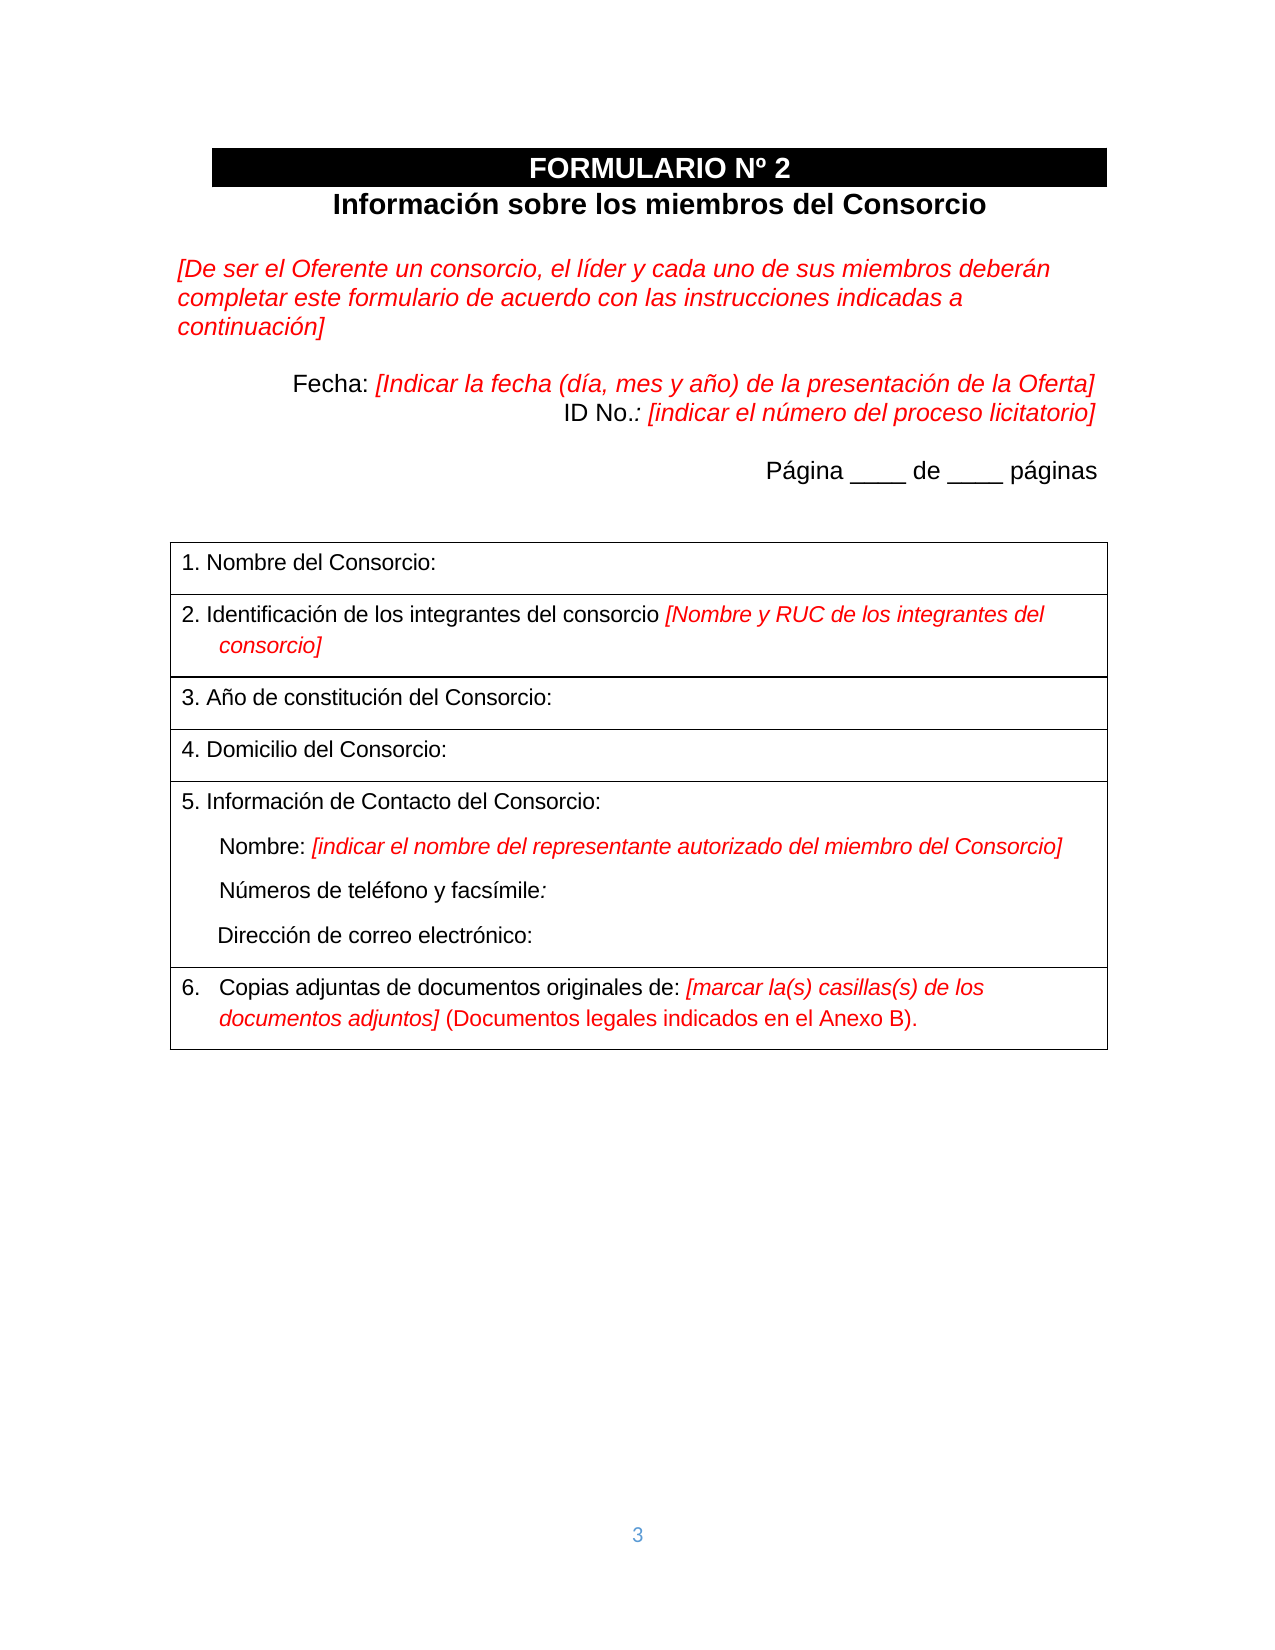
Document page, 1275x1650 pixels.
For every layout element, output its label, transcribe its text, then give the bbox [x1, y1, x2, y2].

text Información sobre los miembros del Consorcio [222, 187, 1098, 221]
text [De ser el Oferente un consorcio, el líder y cada uno de sus miembros deberán completar este formulario de acuerdo con las instrucciones indicadas a continuación] [177, 254, 1098, 341]
text Fecha: [Indicar la fecha (día, mes y año) de la presentación de ] [177, 369, 1098, 398]
text FORMULARIO Nº 2 [213, 149, 1106, 186]
table_cell 6. Copias adjuntas de documentos originales de: [marcar la(s) casillas(s) de los documentos adjuntos] (Documentos legales indicados en el Anexo B). [171, 968, 1107, 1049]
table_cell 4. Domicilio del Consorcio: [171, 730, 1107, 781]
table_cell 5. Información de Contacto del Consorcio: Nombre: [indicar el nombre del representante autorizado del miembro del Consorcio] Números de teléfono y facsímile: Dirección de correo electrónico: [171, 782, 1107, 967]
text ID No.: [indicar el número del proceso licitatorio] [177, 398, 1098, 427]
table_cell 3. Año de constitución del Consorcio: [171, 678, 1107, 728]
table_cell 2. Identificación de los integrantes del consorcio [Nombre y RUC de los integrantes del consorcio] [171, 595, 1107, 676]
table_header 1. Nombre del Consorcio: [171, 543, 1107, 594]
text Página ____ de ____ páginas [177, 456, 1098, 484]
